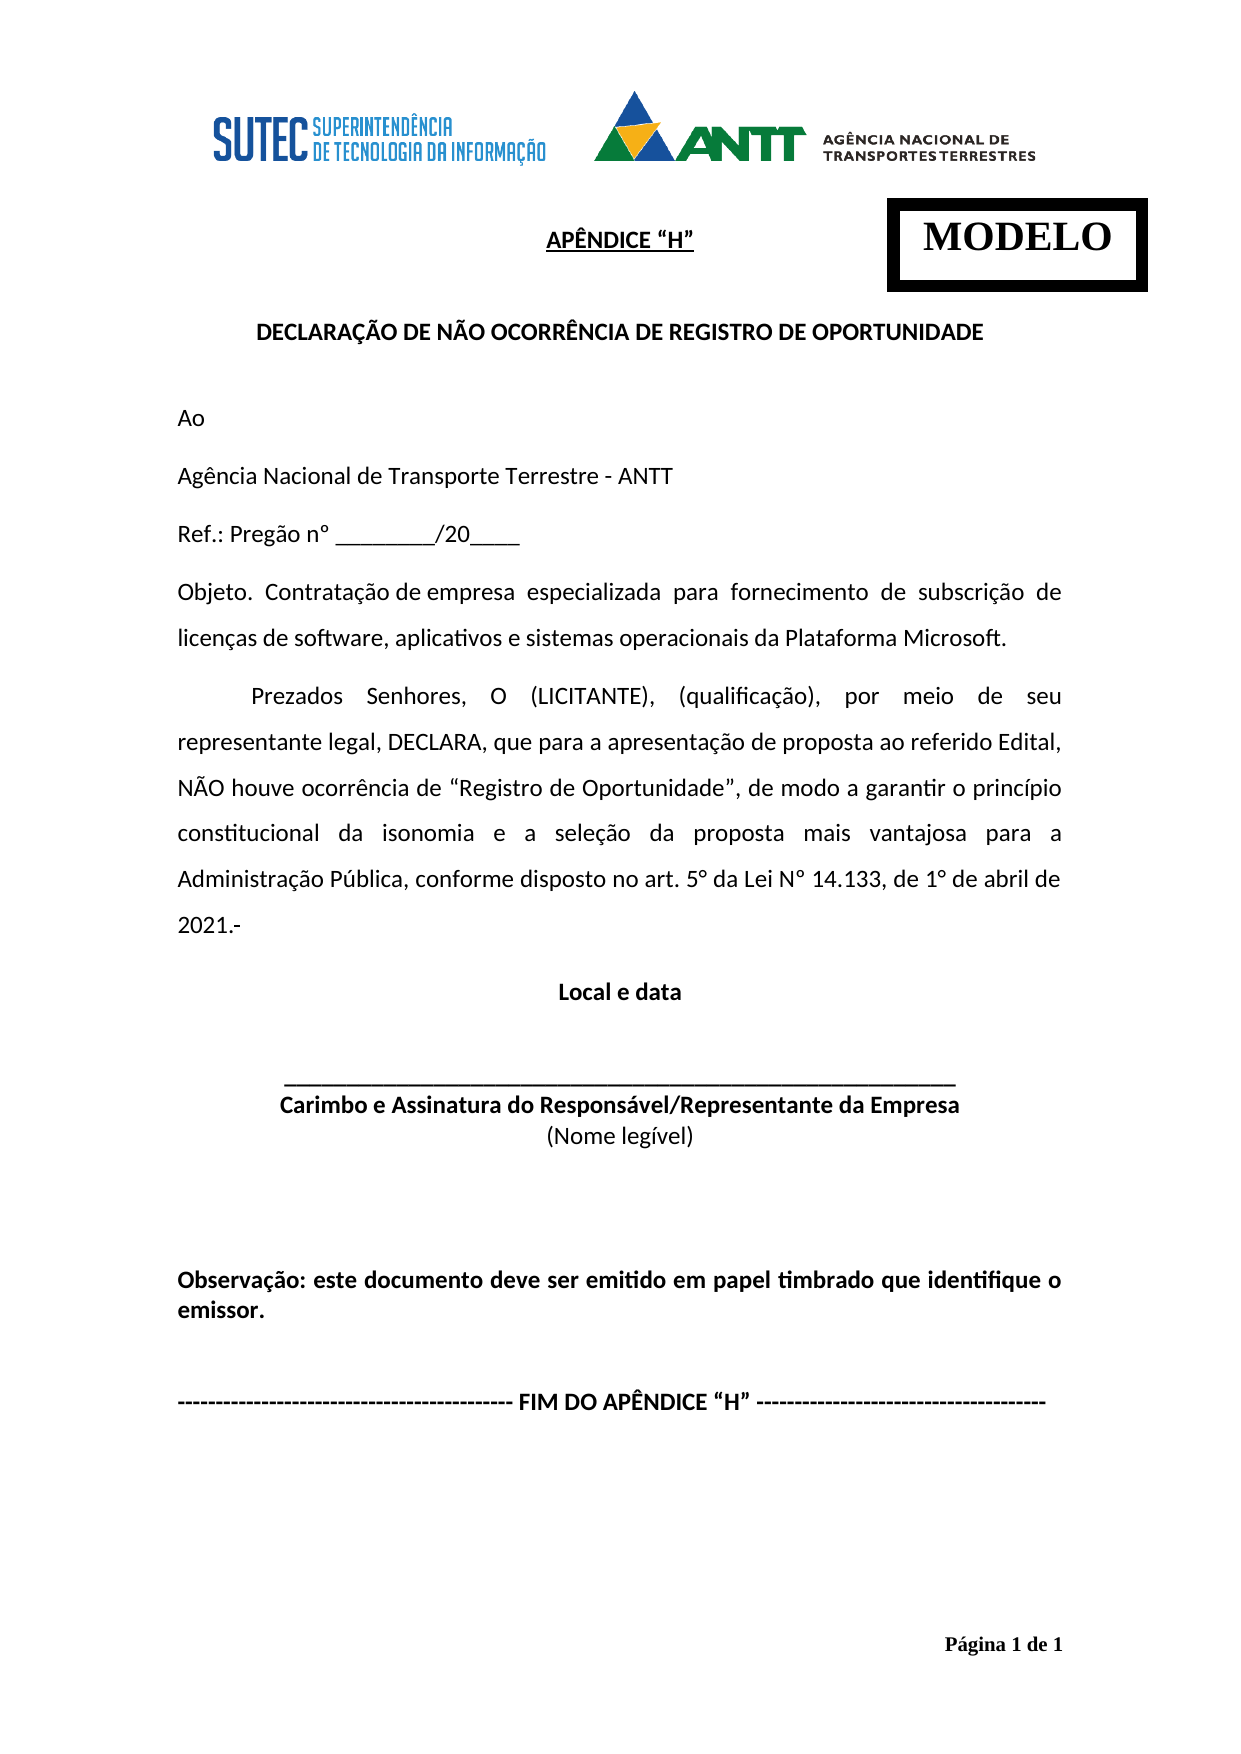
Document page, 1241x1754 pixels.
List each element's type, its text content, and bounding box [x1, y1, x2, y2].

text Ao [177, 402, 1063, 432]
text Observação: este documento deve ser emitido em papel timbrado que identifique o emissor. [177, 1264, 1063, 1325]
text Prezados Senhores, O (LICITANTE), (qualificação), por meio de seu representante legal, DECLARA, que para a apresentação de proposta ao referido Edital, NÃO houve ocorrência de “Registro de Oportunidade”, de modo a garantir o princípio constitucional da isonomia e a seleção da proposta mais vantajosa para a Administração Pública, conforme disposto no art. 5° da Lei Nº 14.133, de 1° de abril de 2021. [177, 680, 1063, 939]
text DECLARAÇÃO DE NÃO OCORRÊNCIA DE REGISTRO DE OPORTUNIDADE [177, 316, 1063, 346]
text Ref.: Pregão nº ________/20____ [177, 518, 1063, 549]
text ______________________________________________________ [177, 1059, 1063, 1090]
text Carimbo e Assinatura do Responsável/Representante da Empresa [177, 1090, 1063, 1120]
text APÊNDICE “H” [177, 224, 887, 255]
text Local e data [177, 976, 1063, 1007]
picture [177, 73, 1063, 199]
text (Nome legível) [177, 1120, 1063, 1151]
text Agência Nacional de Transporte Terrestre - ANTT [177, 460, 1063, 491]
text Objeto. Contratação de empresa especializada para fornecimento de subscrição de licenças de software, aplicativos e sistemas operacionais da Plataforma Microsoft. [177, 576, 1063, 653]
text -------------------------------------------- FIM DO APÊNDICE “H” -------------------------------------- [177, 1386, 1063, 1417]
